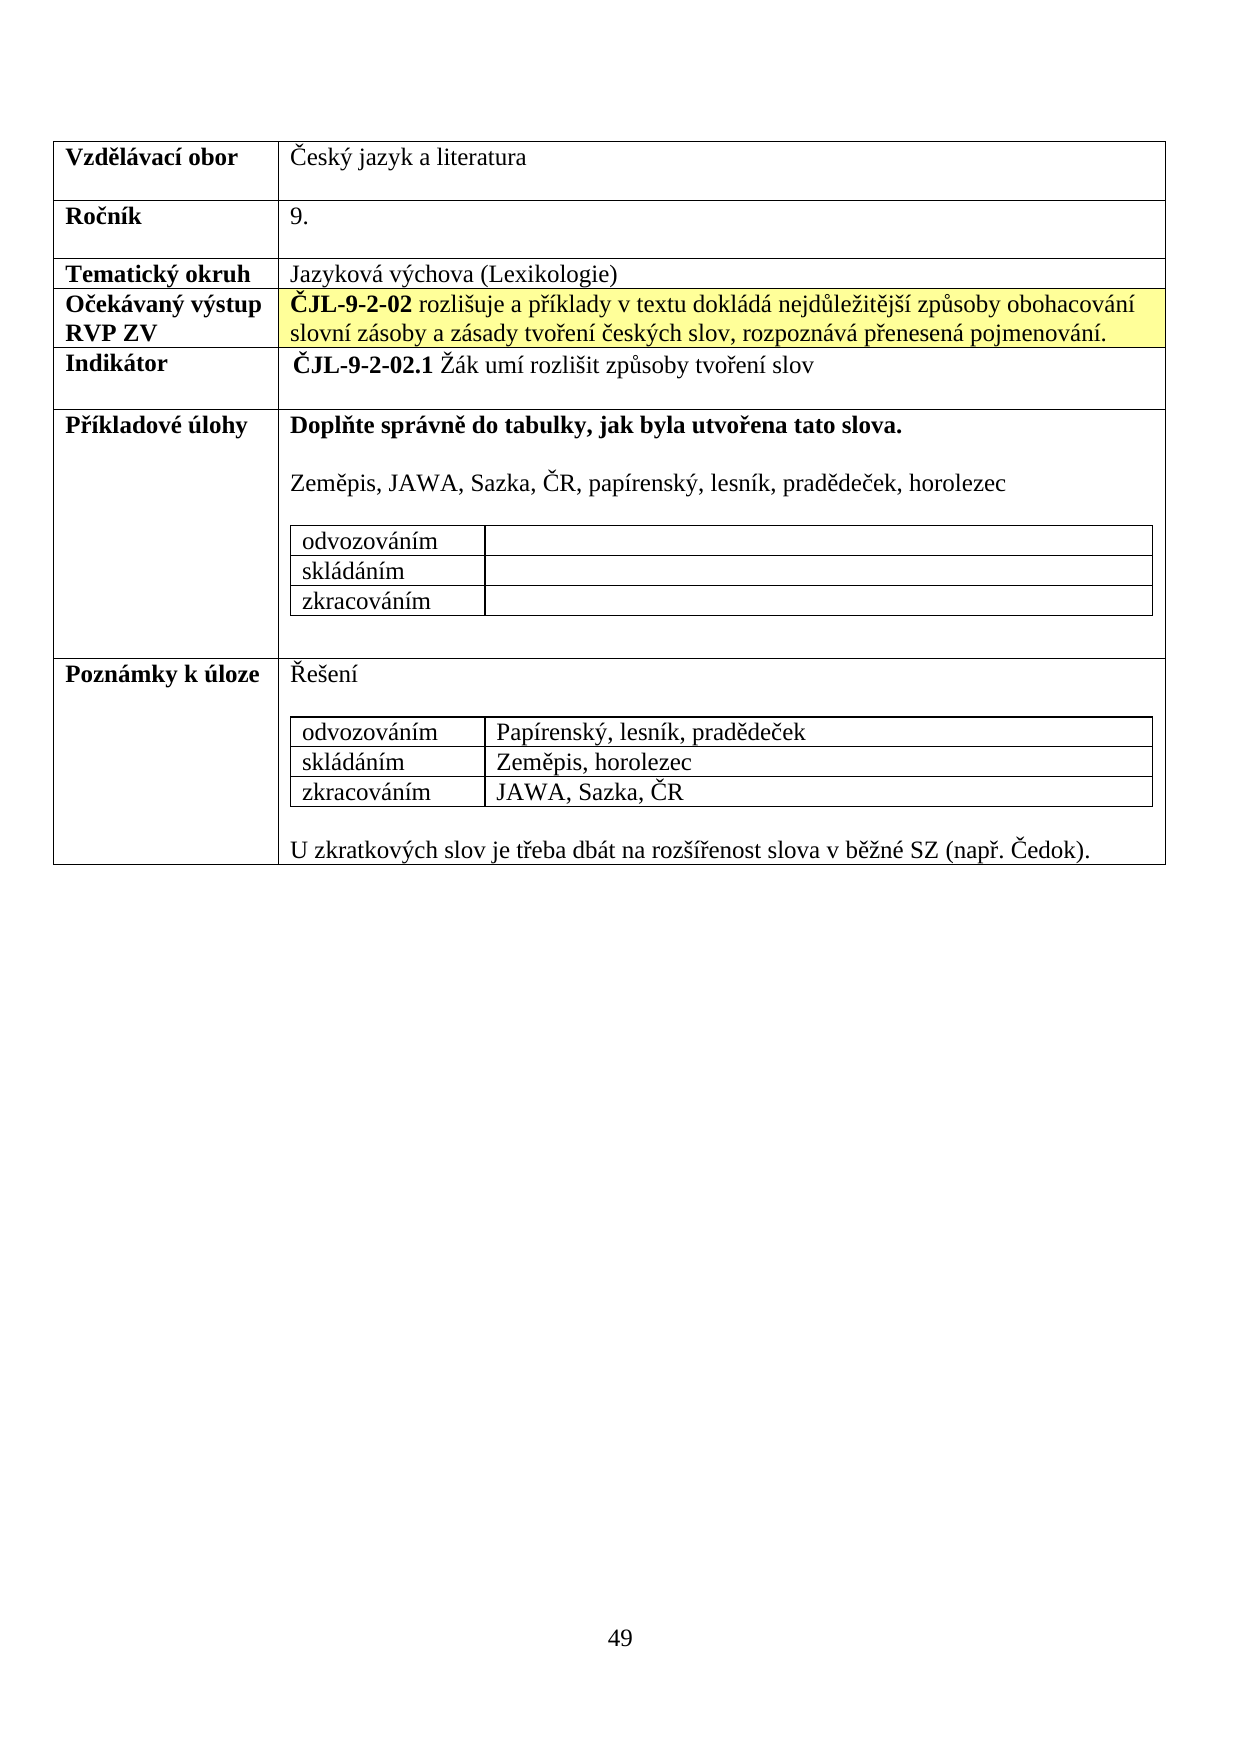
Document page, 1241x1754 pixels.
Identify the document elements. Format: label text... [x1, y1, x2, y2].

table_cell Jazyková výchova (Lexikologie) [279, 259, 1165, 288]
table_cell Tematický okruh [54, 259, 278, 288]
table_cell Poznámky k úloze [54, 659, 278, 864]
table_header Vzdělávací obor [54, 142, 278, 200]
table_cell ČJL-9-2-02.1 Žák umí rozlišit způsoby tvoření slov [279, 348, 1165, 409]
table_cell 9. [279, 201, 1165, 258]
table_cell Řešení U zkratkových slov je třeba dbát na rozšířenost slova v běžné SZ (např. Čedok). [279, 659, 1165, 864]
table_cell Doplňte správně do tabulky, jak byla utvořena tato slova. Zeměpis, JAWA, Sazka, ČR, papírenský, lesník, pradědeček, horolezec [279, 410, 1165, 658]
table_cell Očekávaný výstup RVP ZV [54, 289, 278, 347]
table_cell ČJL-9-2-02 rozlišuje a příklady v textu dokládá nejdůležitější způsoby obohacování slovní zásoby a zásady tvoření českých slov, rozpoznává přenesená pojmenování. [279, 289, 1165, 347]
table_cell Příkladové úlohy [54, 410, 278, 658]
table_cell Indikátor [54, 348, 278, 409]
table_header Český jazyk a literatura [279, 142, 1165, 200]
table_cell Ročník [54, 201, 278, 258]
